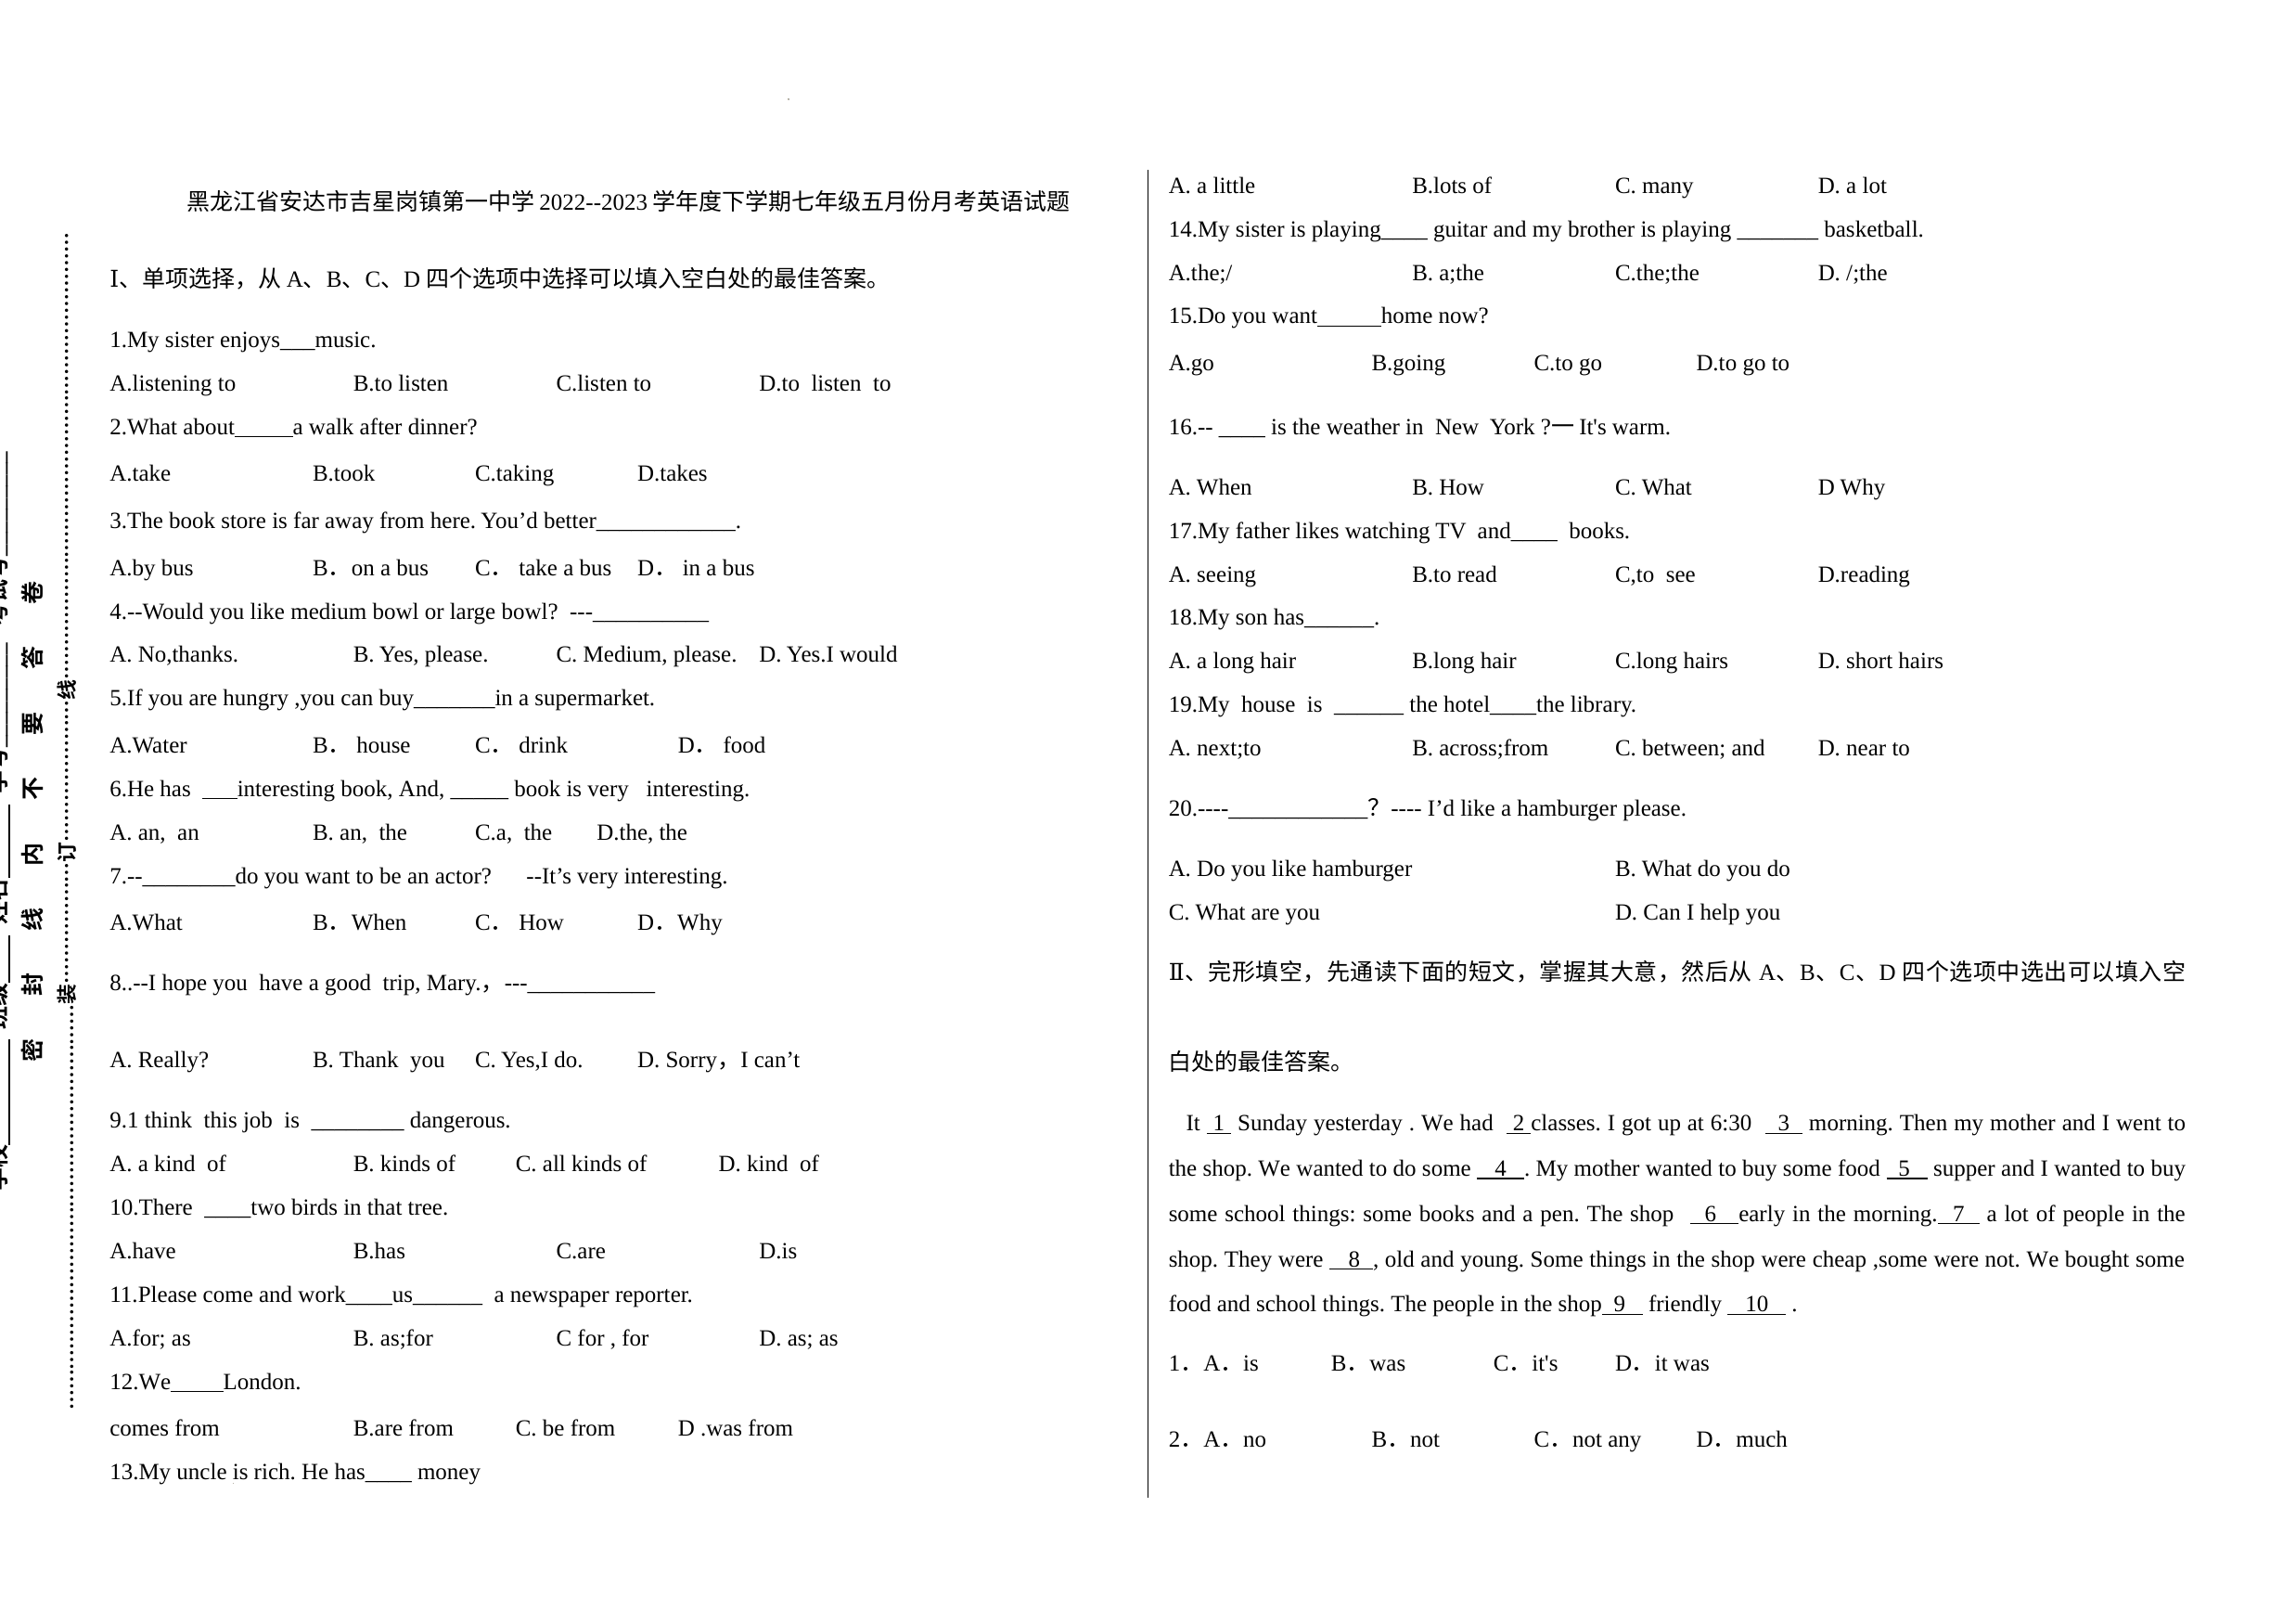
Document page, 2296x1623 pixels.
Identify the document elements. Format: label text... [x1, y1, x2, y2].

text 3.The book store is far away from here. You’d better____________. [109, 505, 1127, 535]
text 8..--I hope you have a good trip, Mary.，---___________ [109, 950, 1127, 1011]
text 16.-- ____ is the weather in New York ?一It's warm. [1168, 394, 2187, 455]
text comes from B.are from C. be from D .was from [109, 1412, 1127, 1443]
text It 1 Sunday yesterday . We had 2 classes. I got up at 6:30 3 morning. Then my mother and I went to the shop. We wanted to do some 4 . My mother wanted to buy some food 5 supper and I wanted to buy some school things: some books and a pen. The shop 6 early in the morning. 7 a lot of people in the shop. They were 8 , old and young. Some things in the shop were cheap ,some were not. We bought some food and school things. The people in the shop 9 friendly 10 . [1168, 1108, 2187, 1319]
text A.listening to B.to listen C.listen to D.to listen to [109, 367, 1127, 398]
text 14.My sister is playing____ guitar and my brother is playing _______ basketball. [1168, 213, 2187, 243]
text 20.----____________？---- I’d like a hamburger please. [1168, 776, 2187, 836]
text A.the;/ B. a;the C.the;the D. /;the [1168, 257, 2187, 287]
text 10.There ____two birds in that tree. [109, 1191, 1127, 1222]
text 6.He has interesting book, And, _____ book is very interesting. [109, 773, 1127, 804]
text 2．A．no B．not C．not any D．much [1168, 1409, 2187, 1469]
text 19.My house is ______ the hotel____the library. [1168, 689, 2187, 719]
text A. an, an B. an, the C.a, the D.the, the [109, 817, 1127, 846]
text 11.Please come and work____us______ a newspaper reporter. [109, 1279, 1127, 1309]
text 13.My uncle is rich. He has____ money [109, 1456, 1127, 1487]
text 17.My father likes watching TV and____ books. [1168, 515, 2187, 545]
text 2.What about a walk after dinner? [109, 411, 1127, 442]
text 5.If you are hungry ,you can buy_______in a supermarket. [109, 683, 1127, 713]
text 黑龙江省安达市吉星岗镇第一中学2022--2023学年度下学期七年级五月份月考英语试题 [109, 170, 1147, 230]
text A.go B.going C.to go D.to go to [1168, 347, 2187, 378]
list 15.Do you want home now? [1168, 301, 2187, 330]
list A.Water B． house C． drink D． food [109, 713, 1127, 773]
text A. When B. How C. What D Why [1168, 471, 2187, 502]
text A. Really? B. Thank you C. Yes,I do. D. Sorry，I can’t [109, 1027, 1127, 1088]
text A.by bus B．on a bus C． take a bus D． in a bus [109, 535, 1127, 596]
text A. a little B.lots of C. many D. a lot [1168, 170, 2187, 200]
text A.have B.has C.are D.is [109, 1235, 1127, 1266]
text 18.My son has______. [1168, 602, 2187, 632]
text 1.My sister enjoys___music. [109, 324, 1127, 354]
text A.for; as B. as;for C for , for D. as; as [109, 1322, 1127, 1352]
text A. a kind of B. kinds of C. all kinds of D. kind of [109, 1148, 1127, 1179]
text A. a long hair B.long hair C.long hairs D. short hairs [1168, 646, 2187, 676]
text 12.We London. [109, 1366, 1127, 1396]
text 4.--Would you like medium bowl or large bowl? ---__________ [109, 596, 1127, 625]
text Ⅰ、单项选择，从 A、B、C、D 四个选项中选择可以填入空白处的最佳答案。 [109, 247, 1127, 307]
list A.What B．When C． How D．Why [109, 890, 1127, 950]
text 1．A．is B．was C．it's D．it was [1168, 1333, 2187, 1393]
text C. What are you D. Can I help you [1168, 896, 2187, 927]
text 9.1 think this job is ________ dangerous. [109, 1105, 1127, 1135]
text A. next;to B. across;from C. between; and D. near to [1168, 732, 2187, 763]
text A. No,thanks. B. Yes, please. C. Medium, please. D. Yes.I would [109, 639, 1127, 669]
text A. seeing B.to read C,to see D.reading [1168, 559, 2187, 588]
text A.take B.took C.taking D.takes [109, 458, 1127, 488]
text Ⅱ、完形填空，先通读下面的短文，掌握其大意，然后从 A、B、C、D 四个选项中选出可以填入空白处的最佳答案。 [1168, 940, 2187, 1091]
text A. Do you like hamburger B. What do you do [1168, 853, 2187, 883]
text 7.--________do you want to be an actor? --It’s very interesting. [109, 860, 1127, 890]
